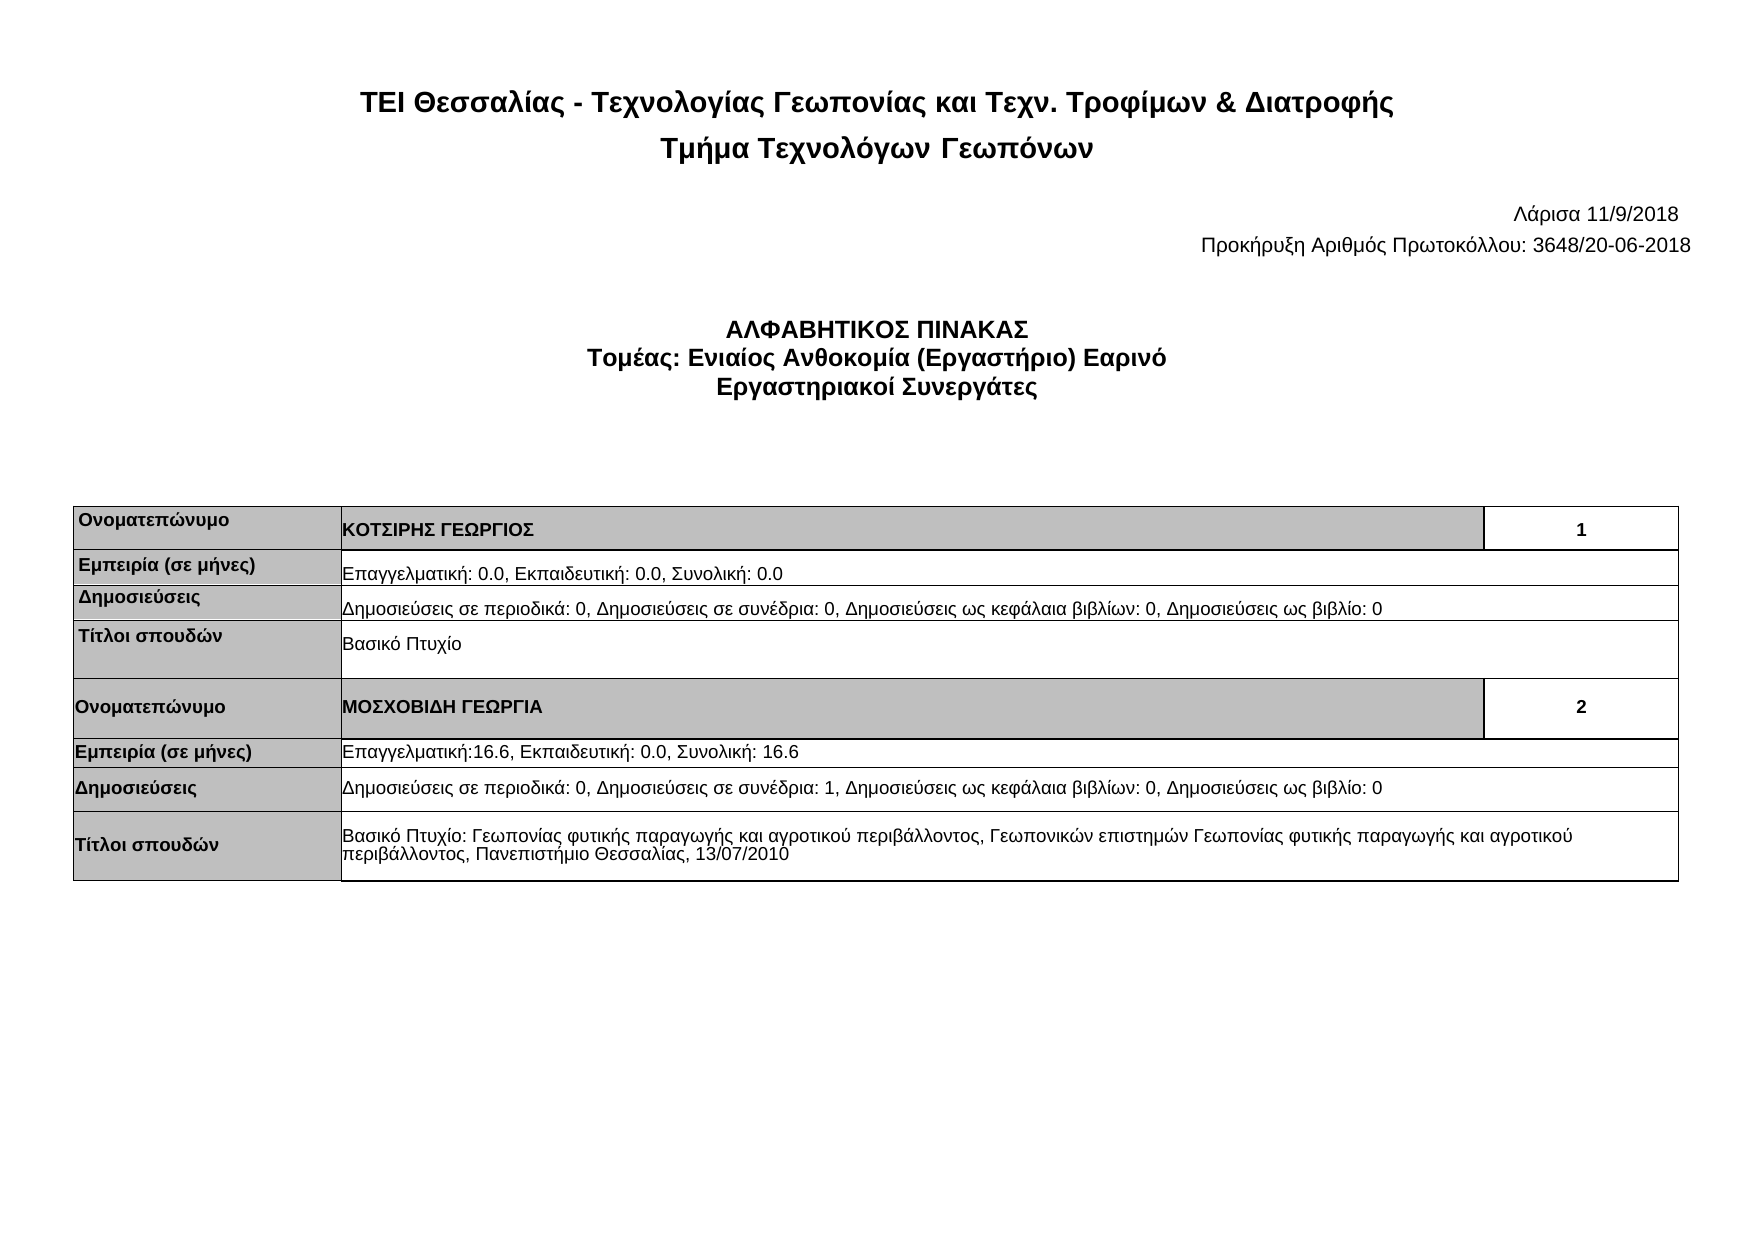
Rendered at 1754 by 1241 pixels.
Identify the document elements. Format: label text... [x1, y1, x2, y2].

table_cell Επαγγελματική:16.6, Εκπαιδευτική: 0.0, Συνολική: 16.6 [342, 740, 1678, 767]
table_cell Τίτλοι σπουδών [74, 812, 341, 880]
text Τμήμα Τεχνολόγων Γεωπόνων [62, 131, 1691, 165]
text ΑΛΦΑΒΗΤΙΚΟΣ ΠΙΝΑΚΑΣ [62, 314, 1691, 343]
table_cell Τίτλοι σπουδών [74, 621, 341, 678]
text Εργαστηριακοί Συνεργάτες [62, 372, 1691, 401]
table_cell Δημοσιεύσεις σε περιοδικά: 0, Δημοσιεύσεις σε συνέδρια: 1, Δημοσιεύσεις ως κεφάλαια βιβλίων: 0, Δημοσιεύσεις ως βιβλίο: 0 [342, 768, 1678, 811]
table_cell Βασικό Πτυχίο [342, 621, 1678, 678]
table_cell Εμπειρία (σε μήνες) [74, 739, 341, 767]
text ΤΕΙ Θεσσαλίας - Τεχνολογίας Γεωπονίας και Τεχν. Τροφίμων & Διατροφής [62, 85, 1691, 119]
table_header ΚΟΤΣΙΡΗΣ ΓΕΩΡΓΙΟΣ [342, 507, 1483, 549]
text Προκήρυξη Αριθμός Πρωτοκόλλου: 3648/20-06-2018 [62, 233, 1691, 257]
table_cell ΜΟΣΧΟΒΙΔΗ ΓΕΩΡΓΙΑ [342, 679, 1483, 738]
table_cell Επαγγελματική: 0.0, Εκπαιδευτική: 0.0, Συνολική: 0.0 [342, 551, 1678, 584]
table_cell Εμπειρία (σε μήνες) [74, 550, 341, 584]
table_cell 2 [1485, 679, 1678, 738]
text Τομέας: Ενιαίος Ανθοκομία (Εργαστήριο) Εαρινό [62, 343, 1691, 372]
table_header Ονοματεπώνυμο [74, 507, 341, 549]
text Λάρισα 11/9/2018 [1184, 202, 1679, 226]
table_cell Δημοσιεύσεις [74, 768, 341, 811]
table_cell Δημοσιεύσεις [74, 586, 341, 619]
table_cell Ονοματεπώνυμο [74, 679, 341, 738]
table_header 1 [1485, 507, 1678, 549]
table_cell Βασικό Πτυχίο: Γεωπονίας φυτικής παραγωγής και αγροτικού περιβάλλοντος, Γεωπονικών επιστημών Γεωπονίας φυτικής παραγωγής και αγροτικού περιβάλλοντος, Πανεπιστήμιο Θεσσαλίας, 13/07/2010 [342, 812, 1678, 880]
table_cell Δημοσιεύσεις σε περιοδικά: 0, Δημοσιεύσεις σε συνέδρια: 0, Δημοσιεύσεις ως κεφάλαια βιβλίων: 0, Δημοσιεύσεις ως βιβλίο: 0 [342, 586, 1678, 619]
